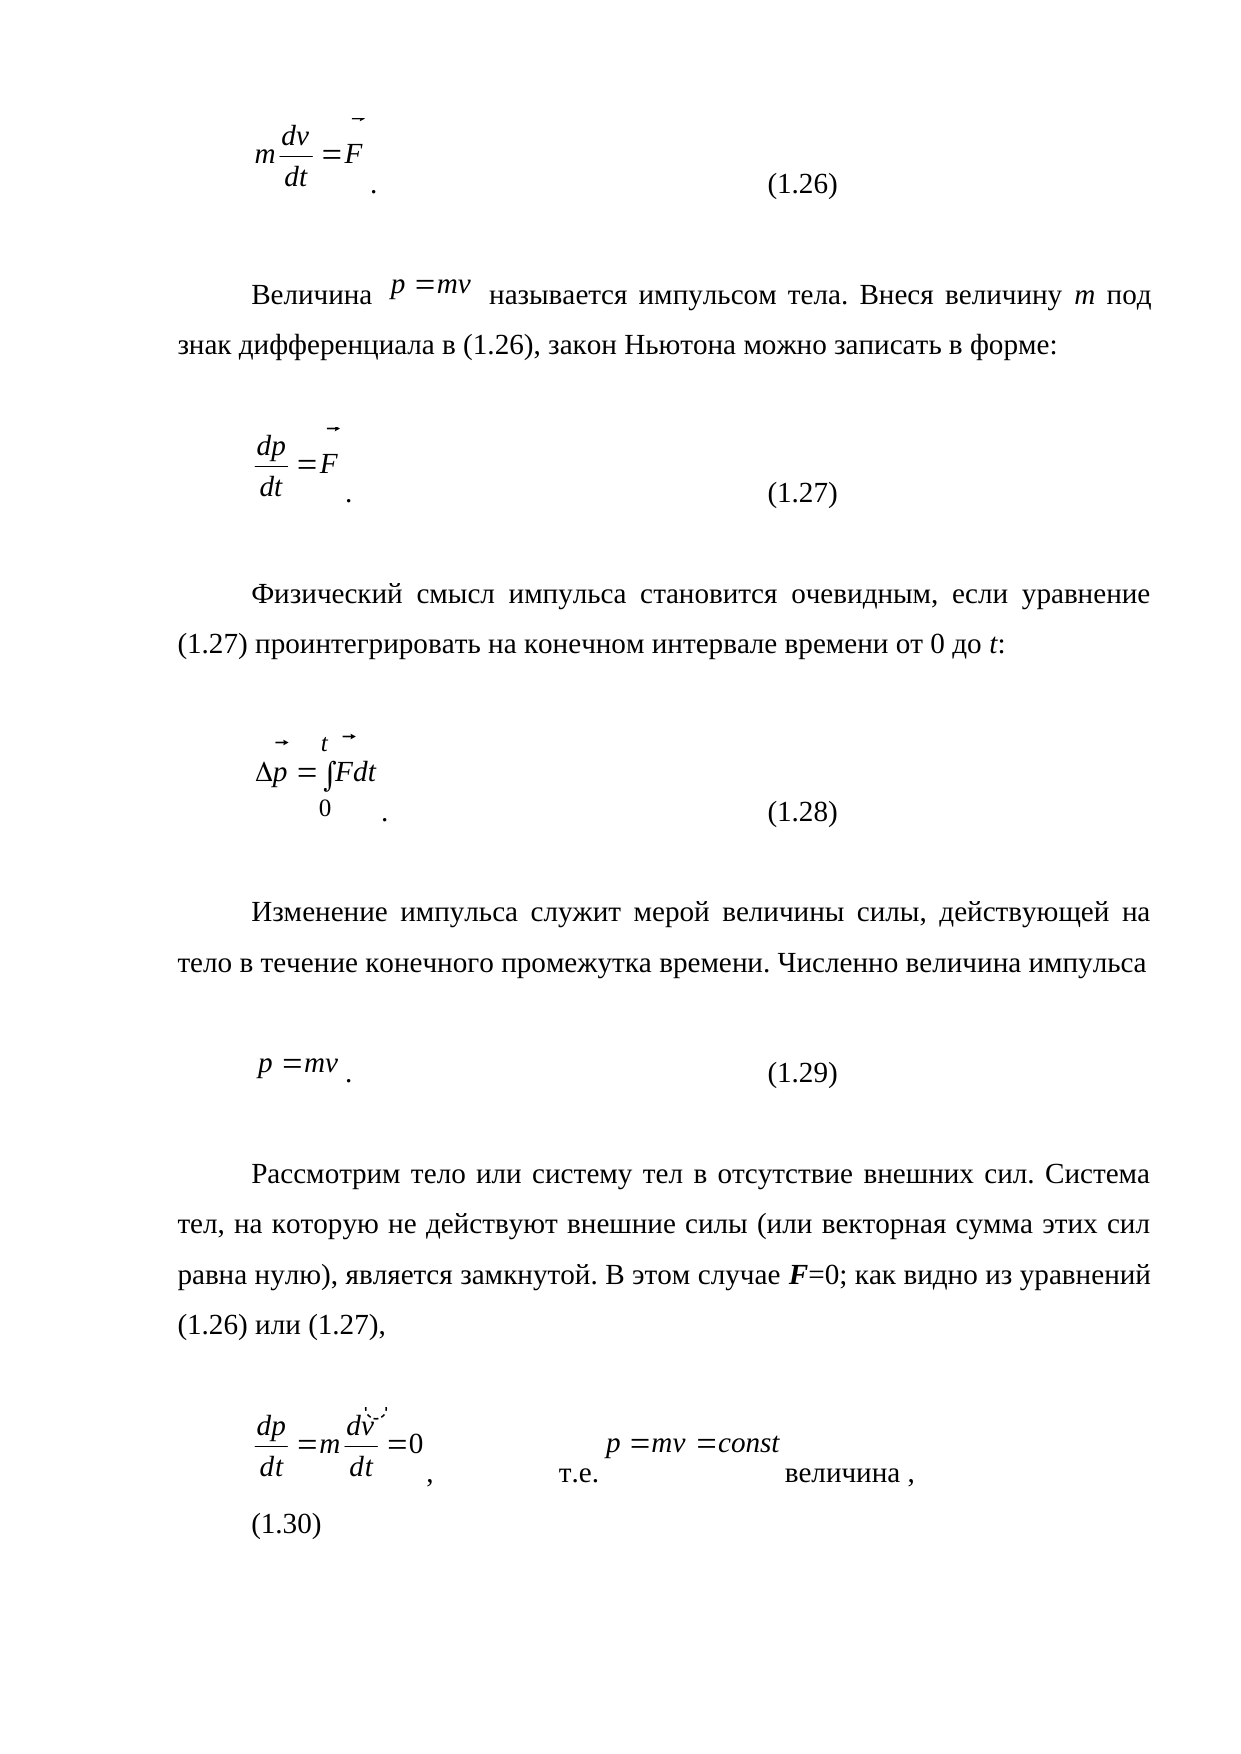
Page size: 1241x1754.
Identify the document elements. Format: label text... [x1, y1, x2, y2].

text . (1.26) [177, 118, 1152, 199]
text Величина называется импульсом тела. Внеся величину m под знак дифференциала в (1.26), закон Ньютона можно записать в форме: [177, 267, 1152, 361]
text Рассмотрим тело или систему тел в отсутствие внешних сил. Система тел, на которую не действуют внешние силы (или векторная сумма этих сил равна нулю), является замкнутой. В этом случае F=0; как видно из уравнений (1.26) или (1.27), [177, 1156, 1152, 1341]
text Изменение импульса служит мерой величины силы, действующей на тело в течение конечного промежутка времени. Численно величина импульса [177, 894, 1152, 978]
text , т.е. величина , (1.30) [177, 1408, 1152, 1539]
text . (1.29) [177, 1045, 1152, 1089]
text Физический смысл импульса становится очевидным, если уравнение (1.27) проинтегрировать на конечном интервале времени от 0 до t: [177, 576, 1152, 660]
text . (1.27) [177, 428, 1152, 509]
text . (1.28) [177, 727, 1152, 827]
